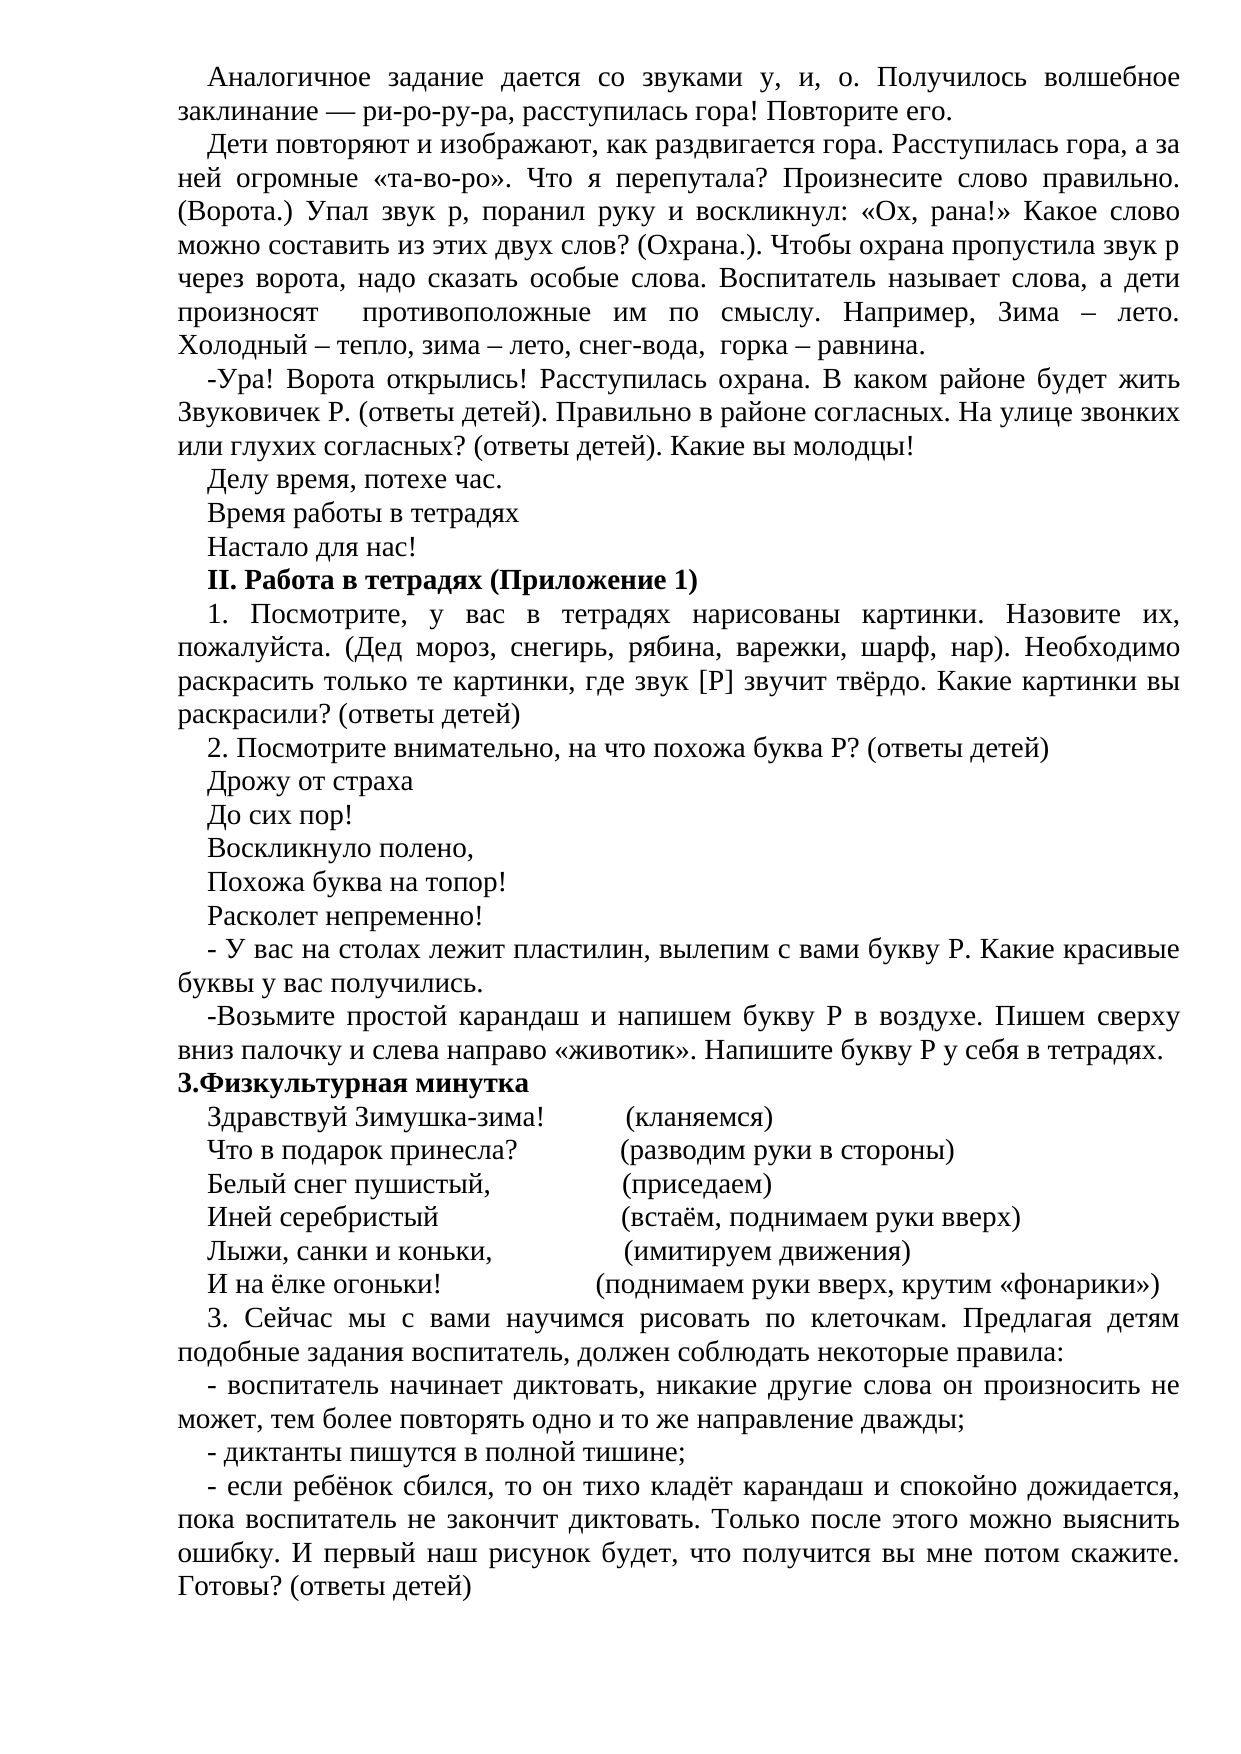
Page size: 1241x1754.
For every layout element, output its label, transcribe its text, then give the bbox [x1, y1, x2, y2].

text Лыжи, санки и коньки, (имитируем движения) [177, 1233, 1181, 1267]
text Воскликнуло полено, [177, 831, 1181, 864]
text Аналогичное задание дается со звуками у, и, о. Получилось волшебное заклинание — ри-ро-ру-ра, расступилась гора! Повторите его. [177, 59, 1181, 126]
text Дрожу от страха [177, 763, 1181, 797]
text - если ребёнок сбился, то он тихо кладёт карандаш и спокойно дожидается, пока воспитатель не закончит диктовать. Только после этого можно выяснить ошибку. И первый наш рисунок будет, что получится вы мне потом скажите. Готовы? (ответы детей) [177, 1468, 1181, 1602]
text 1. Посмотрите, у вас в тетрадях нарисованы картинки. Назовите их, пожалуйста. (Дед мороз, снегирь, рябина, варежки, шарф, нар). Необходимо раскрасить только те картинки, где звук [Р] звучит твёрдо. Какие картинки вы раскрасили? (ответы детей) [177, 596, 1181, 730]
text - воспитатель начинает диктовать, никакие другие слова он произносить не может, тем более повторять одно и то же направление дважды; [177, 1367, 1181, 1434]
text Здравствуй Зимушка-зима! (кланяемся) [177, 1099, 1181, 1132]
text Что в подарок принесла? (разводим руки в стороны) [177, 1132, 1181, 1166]
text Белый снег пушистый, (приседаем) [177, 1166, 1181, 1199]
text -Ура! Ворота открылись! Расступилась охрана. В каком районе будет жить Звуковичек Р. (ответы детей). Правильно в районе согласных. На улице звонких или глухих согласных? (ответы детей). Какие вы молодцы! [177, 361, 1181, 462]
text Похожа буква на топор! [177, 864, 1181, 898]
text - У вас на столах лежит пластилин, вылепим с вами букву Р. Какие красивые буквы у вас получились. [177, 931, 1181, 998]
text Время работы в тетрадях [177, 495, 1181, 529]
text II. Работа в тетрадях (Приложение 1) [177, 562, 1181, 596]
text 3. Сейчас мы с вами научимся рисовать по клеточкам. Предлагая детям подобные задания воспитатель, должен соблюдать некоторые правила: [177, 1300, 1181, 1367]
text - диктанты пишутся в полной тишине; [177, 1434, 1181, 1468]
text Расколет непременно! [177, 898, 1181, 931]
text Делу время, потехе час. [177, 462, 1181, 495]
text 3.Физкультурная минутка [177, 1065, 1181, 1099]
text -Возьмите простой карандаш и напишем букву Р в воздухе. Пишем сверху вниз палочку и слева направо «животик». Напишите букву Р у себя в тетрадях. [177, 998, 1181, 1065]
text 2. Посмотрите внимательно, на что похожа буква Р? (ответы детей) [177, 730, 1181, 763]
text Дети повторяют и изображают, как раздвигается гора. Расступилась гора, а за ней огромные «та-во-ро». Что я перепутала? Произнесите слово правильно. (Ворота.) Упал звук р, поранил руку и воскликнул: «Ох, рана!» Какое слово можно составить из этих двух слов? (Охрана.). Чтобы охрана пропустила звук р через ворота, надо сказать особые слова. Воспитатель называет слова, а дети произносят противоположные им по смыслу. Например, Зима – лето. Холодный – тепло, зима – лето, снег-вода, горка – равнина. [177, 126, 1181, 361]
text И на ёлке огоньки! (поднимаем руки вверх, крутим «фонарики») [177, 1267, 1181, 1300]
text Настало для нас! [177, 529, 1181, 562]
text До сих пор! [177, 797, 1181, 831]
text Иней серебристый (встаём, поднимаем руки вверх) [177, 1199, 1181, 1233]
